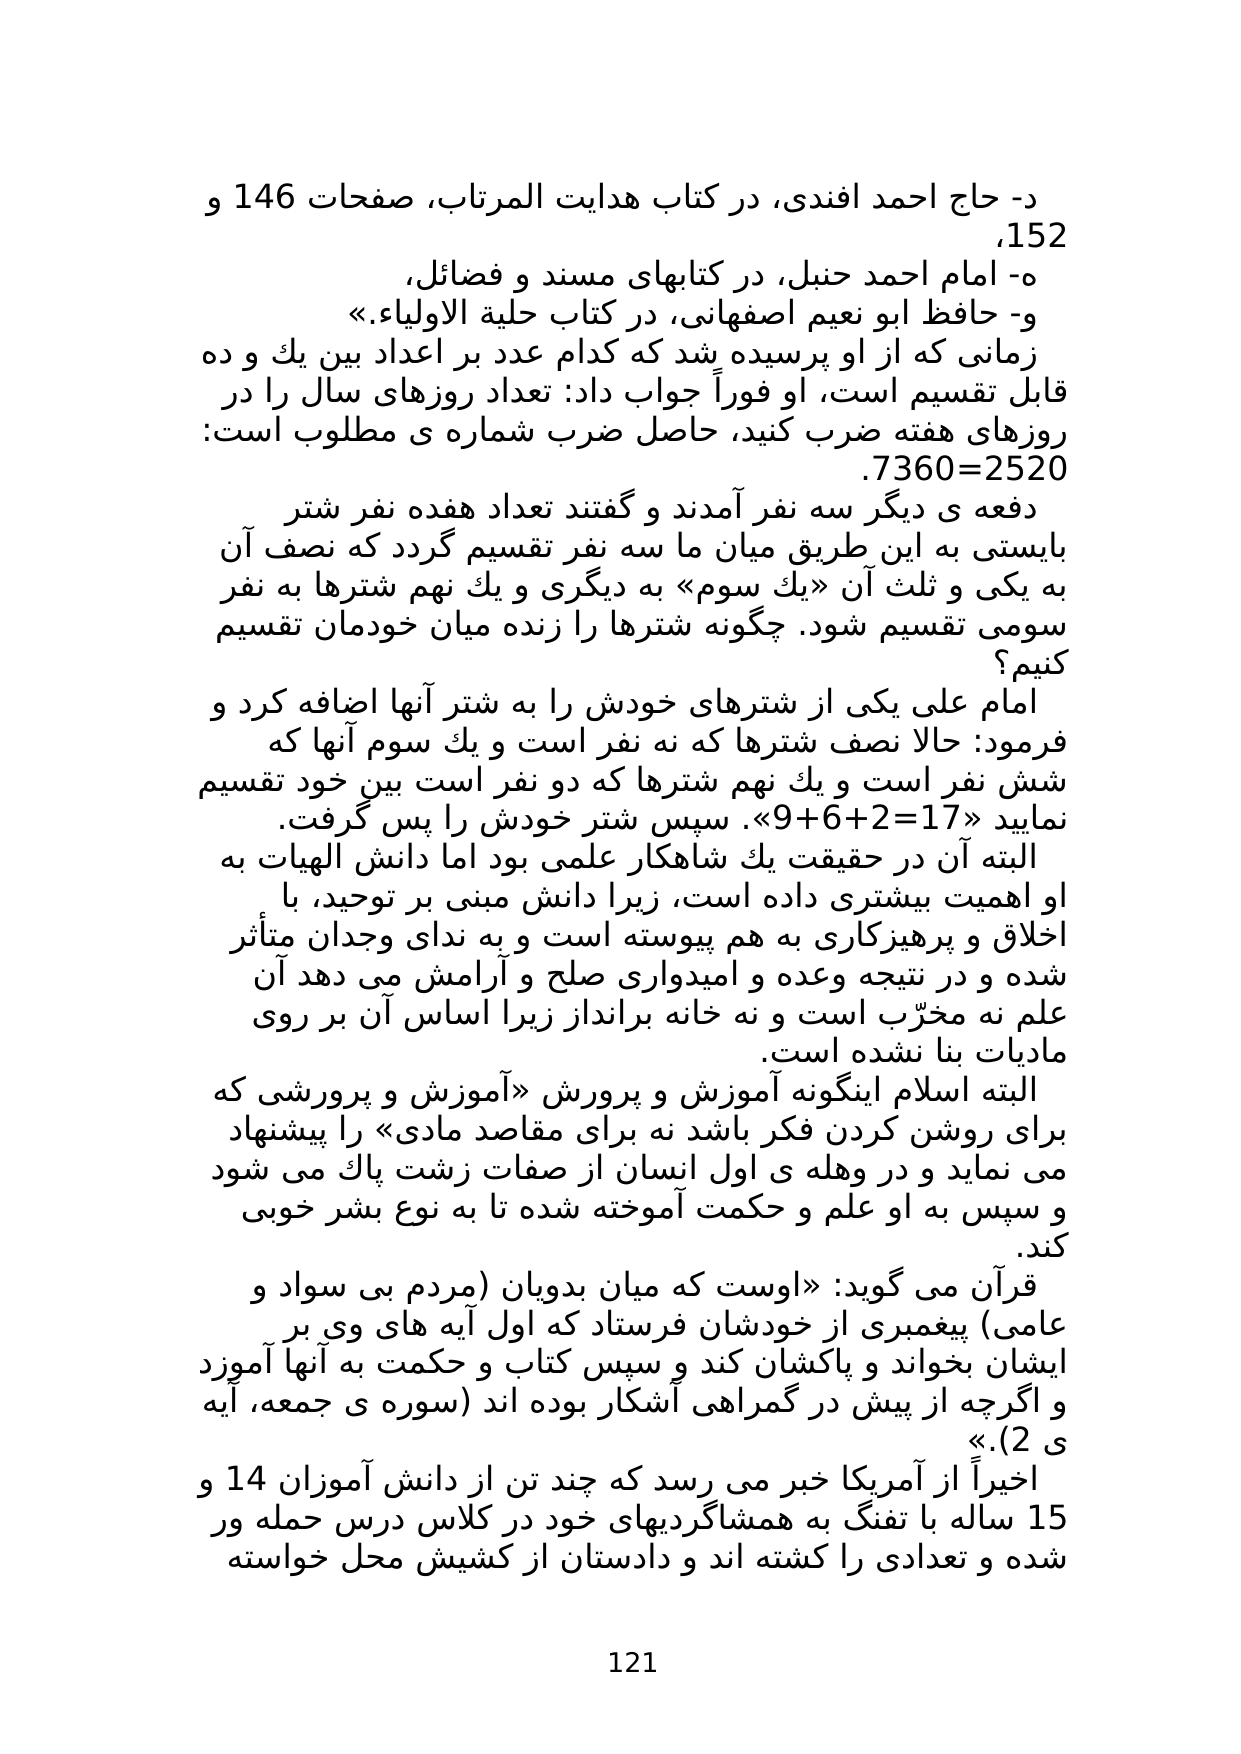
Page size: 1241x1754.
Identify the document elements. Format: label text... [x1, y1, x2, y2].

text البته اسلام اينگونه آموزش و پرورش «آموزش و پرورشى كه براى روشن كردن فكر باشد نه براى مقاصد مادى» را پيشنهاد مى نمايد و در وهله ى اول انسان از صفات زشت پاك مى شود و سپس به او علم و حكمت آموخته شده تا به نوع بشر خوبى كند. [197, 1071, 1069, 1265]
text دفعه ى ديگر سه نفر آمدند و گفتند تعداد هفده نفر شتر بايستى به اين طريق ميان ما سه نفر تقسيم گردد كه نصف آن به يكى و ثلث آن «يك سوم» به ديگرى و يك نهم شترها به نفر سومى تقسيم شود. چگونه شترها را زنده ميان خودمان تقسيم كنيم؟ [197, 488, 1069, 682]
text قرآن مى گويد: «اوست كه ميان بدويان (مردم بى سواد و عامى) پيغمبرى از خودشان فرستاد كه اول آيه هاى وى بر ايشان بخواند و پاكشان كند و سپس كتاب و حكمت به آنها آموزد و اگرچه از پيش در گمراهى آشكار بوده اند (سوره ى جمعه، آيه ى 2).» [197, 1265, 1069, 1459]
text ه- امام احمد حنبل، در كتابهاى مسند و فضائل، [197, 255, 1069, 294]
text البته آن در حقيقت يك شاهكار علمى بود اما دانش الهيات به او اهميت بيشترى داده است، زيرا دانش مبنى بر توحيد، با اخلاق و پرهيزكارى به هم پيوسته است و به نداى وجدان متأثر شده و در نتيجه وعده و اميدوارى صلح و آرامش مى دهد آن علم نه مخرّب است و نه خانه برانداز زيرا اساس آن بر روى ماديات بنا نشده است. [197, 838, 1069, 1071]
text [197, 1459, 1069, 1576]
text زمانى كه از او پرسيده شد كه كدام عدد بر اعداد بين يك و ده قابل تقسيم است، او فوراً جواب داد: تعداد روزهاى سال را در روزهاى هفته ضرب كنيد، حاصل ضرب شماره ى مطلوب است: 2520=7360. [197, 333, 1069, 488]
text و- حافظ ابو نعيم اصفهانى، در كتاب حلية الاولياء.» [197, 294, 1069, 333]
text د- حاج احمد افندى، در كتاب هدايت المرتاب، صفحات 146 و 152، [197, 177, 1069, 255]
text امام على يكى از شترهاى خودش را به شتر آنها اضافه كرد و فرمود: حالا نصف شترها كه نه نفر است و يك سوم آنها كه شش نفر است و يك نهم شترها كه دو نفر است بين خود تقسيم نماييد «17=2+6+9». سپس شتر خودش را پس گرفت. [197, 682, 1069, 838]
